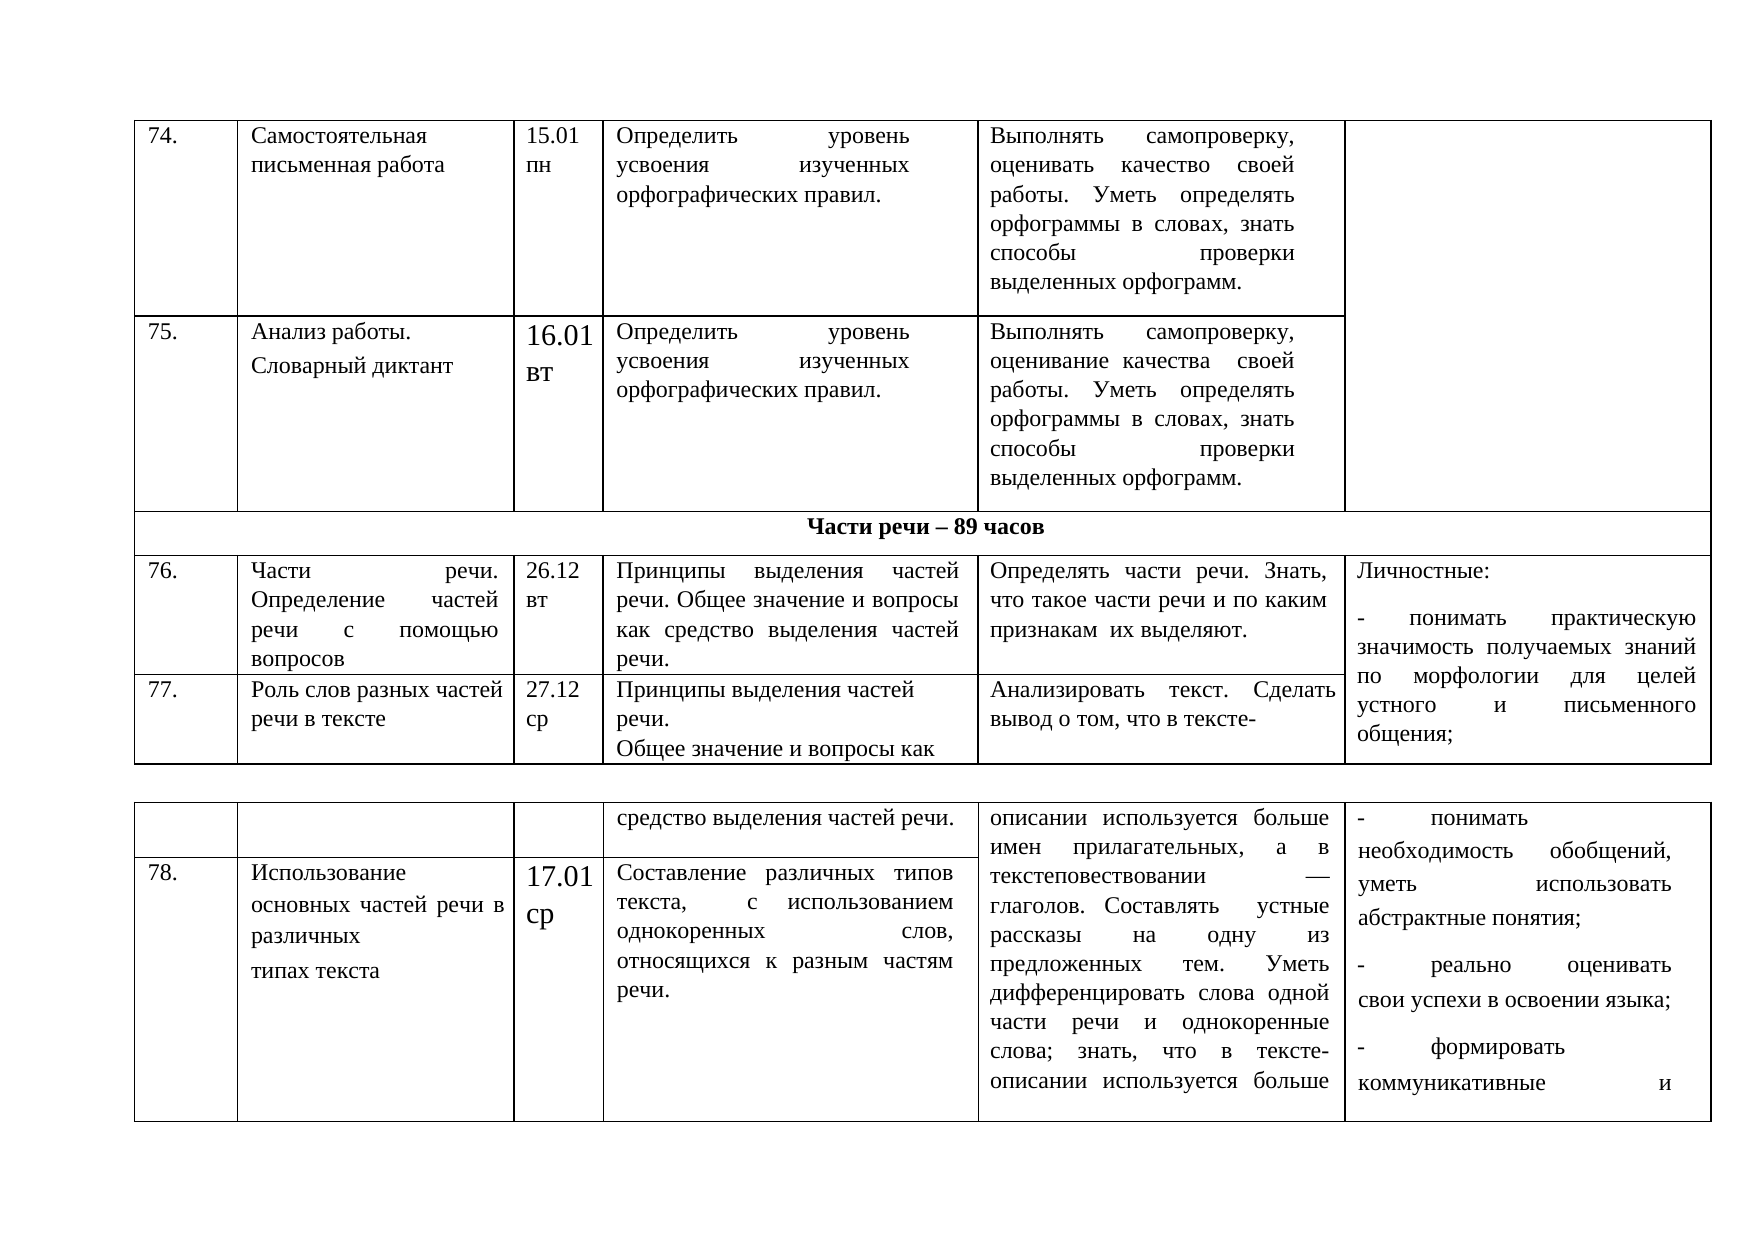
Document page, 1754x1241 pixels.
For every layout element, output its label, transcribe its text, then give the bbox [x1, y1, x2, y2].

table_cell Части речи – 89 часов [135, 512, 1710, 555]
table_header [135, 803, 237, 857]
table_cell 75. [135, 317, 237, 511]
table_header средство выделения частей речи. [604, 803, 978, 857]
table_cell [604, 858, 978, 1121]
table_header [238, 803, 513, 857]
table_header понимать необходимость обобщений, уметь использовать абстрактные понятия; реально оценивать свои успехи в освоении языка; формировать коммуникативные и литературно-творческие способности; осваивать духовно- нравственные ценности при работе с текстами о мире, обществе, нравственных проблемах; стремиться совершенствовать свою речь и общую культуру; - формировать эстетические чувства при работе с поэтическими и прозаическими произведениями. Метапредметные: понимать цели и задачи учебной деятельности; оперировать абстрактными понятиями (части речи); - решать проблемные вопросы, находить выход из проблемных [1346, 803, 1710, 1121]
table_cell Принципы выделения частей речи. Общее значение и вопросы как [604, 675, 977, 763]
table_cell Определить уровень усвоения изученных орфографических правил. [604, 317, 977, 511]
table_cell Роль слов разных частей речи в тексте [238, 675, 513, 763]
table_cell Принципы выделения частей речи. Общее значение и вопросы как средство выделения частей речи. [604, 556, 977, 673]
table_cell Определять части речи. Знать, что такое части речи и по каким признакам их выделяют. [979, 556, 1344, 673]
table_cell Анализировать текст. Сделать вывод о том, что в тексте- [979, 675, 1344, 763]
table_cell 26.12 вт [515, 556, 602, 673]
table_cell Анализ работы. Словарный диктант [238, 317, 513, 511]
table_header [515, 803, 603, 857]
table_cell Выполнять самопроверку, оценивание качества своей работы. Уметь определять орфограммы в словах, знать способы проверки выделенных орфограмм. [979, 317, 1344, 511]
table_cell 77. [135, 675, 237, 763]
table_cell 16.01 вт [515, 317, 602, 511]
table_cell Части речи. Определение частей речи с помощью вопросов [238, 556, 513, 673]
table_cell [238, 858, 513, 1121]
table_cell 74. [135, 121, 237, 315]
table_header описании используется больше имен прилагательных, а в текстеповествовании — глаголов. Составлять устные рассказы на одну из предложенных тем. Уметь дифференцировать слова одной части речи и однокоренные слова; знать, что в тексте-описании используется больше имен прилагательных, а в текстеповествовании — глаголов. [979, 803, 1344, 1121]
table_cell 27.12 ср [515, 675, 602, 763]
table_cell Самостоятельная письменная работа [238, 121, 513, 315]
table_cell Выполнять самопроверку, оценивать качество своей работы. Уметь определять орфограммы в словах, знать способы проверки выделенных орфограмм. [979, 121, 1344, 315]
table_cell 15.01 пн [515, 121, 602, 315]
table_cell 17.01 ср [515, 858, 603, 1121]
table_cell Личностные: - понимать практическую значимость получаемых знаний по морфологии для целей устного и письменного общения; [1346, 556, 1710, 763]
table_cell 78. [135, 858, 237, 1121]
table_cell 76. [135, 556, 237, 673]
table_cell Определить уровень усвоения изученных орфографических правил. [604, 121, 977, 315]
